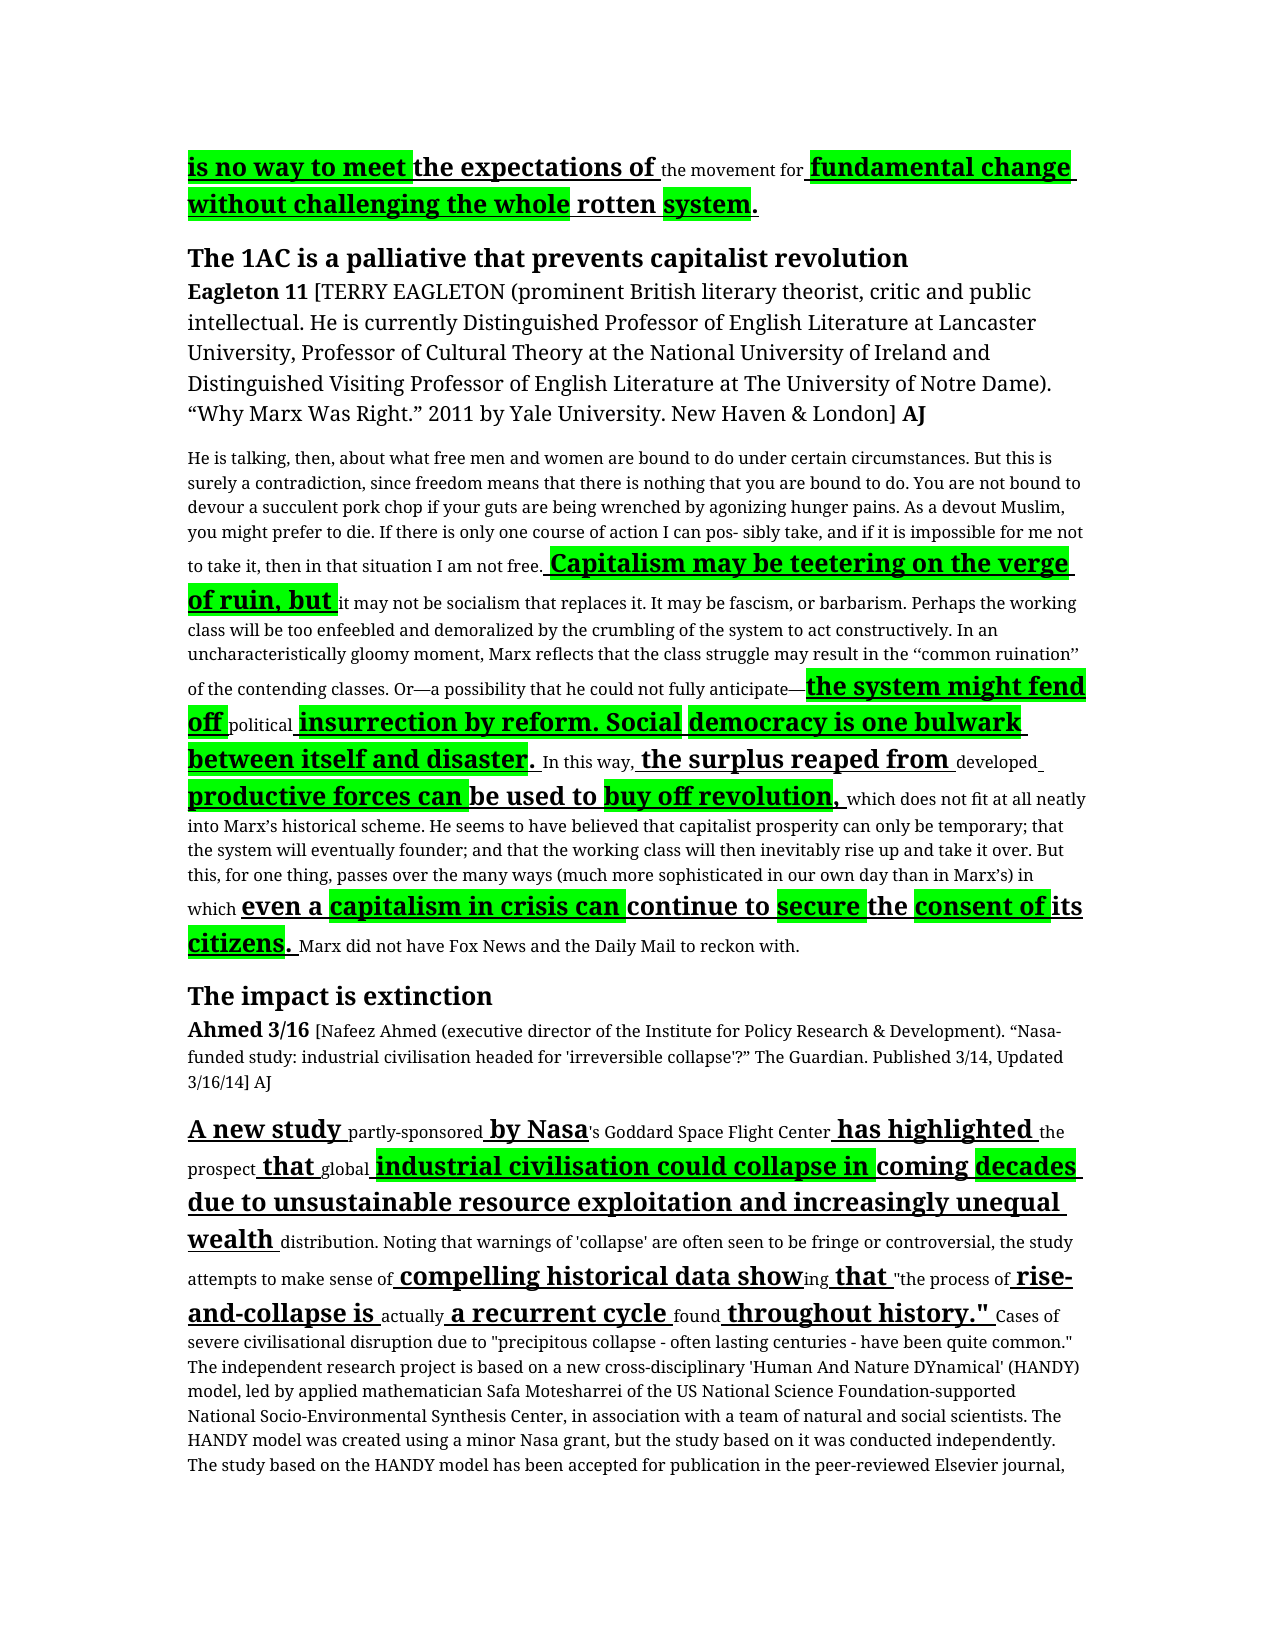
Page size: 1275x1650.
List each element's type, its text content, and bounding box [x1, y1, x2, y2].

subtitle The 1AC is a palliative that prevents capitalist revolution [187, 240, 1087, 274]
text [187, 1111, 1087, 1476]
text Eagleton 11 [TERRY EAGLETON (prominent British literary theorist, critic and public intellectual. He is currently Distinguished Professor of English Literature at Lancaster University, Professor of Cultural Theory at the National University of Ireland and Distinguished Visiting Professor of English Literature at The University of Notre Dame). “Why Marx Was Right.” 2011 by Yale University. New Haven & London] AJ [187, 277, 1087, 428]
subtitle The impact is extinction [187, 979, 1087, 1013]
text Ahmed 3/16 [Nafeez Ahmed (executive director of the Institute for Policy Research & Development). “Nasa-funded study: industrial civilisation headed for 'irreversible collapse'?” The Guardian. Published 3/14, Updated 3/16/14] AJ [187, 1016, 1087, 1093]
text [187, 150, 1087, 221]
text He is talking, then, about what free men and women are bound to do under certain circumstances. But this is surely a contradiction, since freedom means that there is nothing that you are bound to do. You are not bound to devour a succulent pork chop if your guts are being wrenched by agonizing hunger pains. As a devout Muslim, you might prefer to die. If there is only one course of action I can pos- sibly take, and if it is impossible for me not to take it, then in that situation I am not free. Capitalism may be teetering on the verge of ruin, but it may not be socialism that replaces it. It may be fascism, or barbarism. Perhaps the working class will be too enfeebled and demoralized by the crumbling of the system to act constructively. In an uncharacteristically gloomy moment, Marx reflects that the class struggle may result in the ‘‘common ruination’’ of the contending classes. Or—a possibility that he could not fully anticipate—the system might fend off political insurrection by reform. Social democracy is one bulwark between itself and disaster. In this way, the surplus reaped from developed productive forces can be used to buy off revolution, which does not fit at all neatly into Marx’s historical scheme. He seems to have believed that capitalist prosperity can only be temporary; that the system will eventually founder; and that the working class will then inevitably rise up and take it over. But this, for one thing, passes over the many ways (much more sophisticated in our own day than in Marx’s) in which even a capitalism in crisis can continue to secure the consent of its citizens. Marx did not have Fox News and the Daily Mail to reckon with. [187, 447, 1087, 959]
